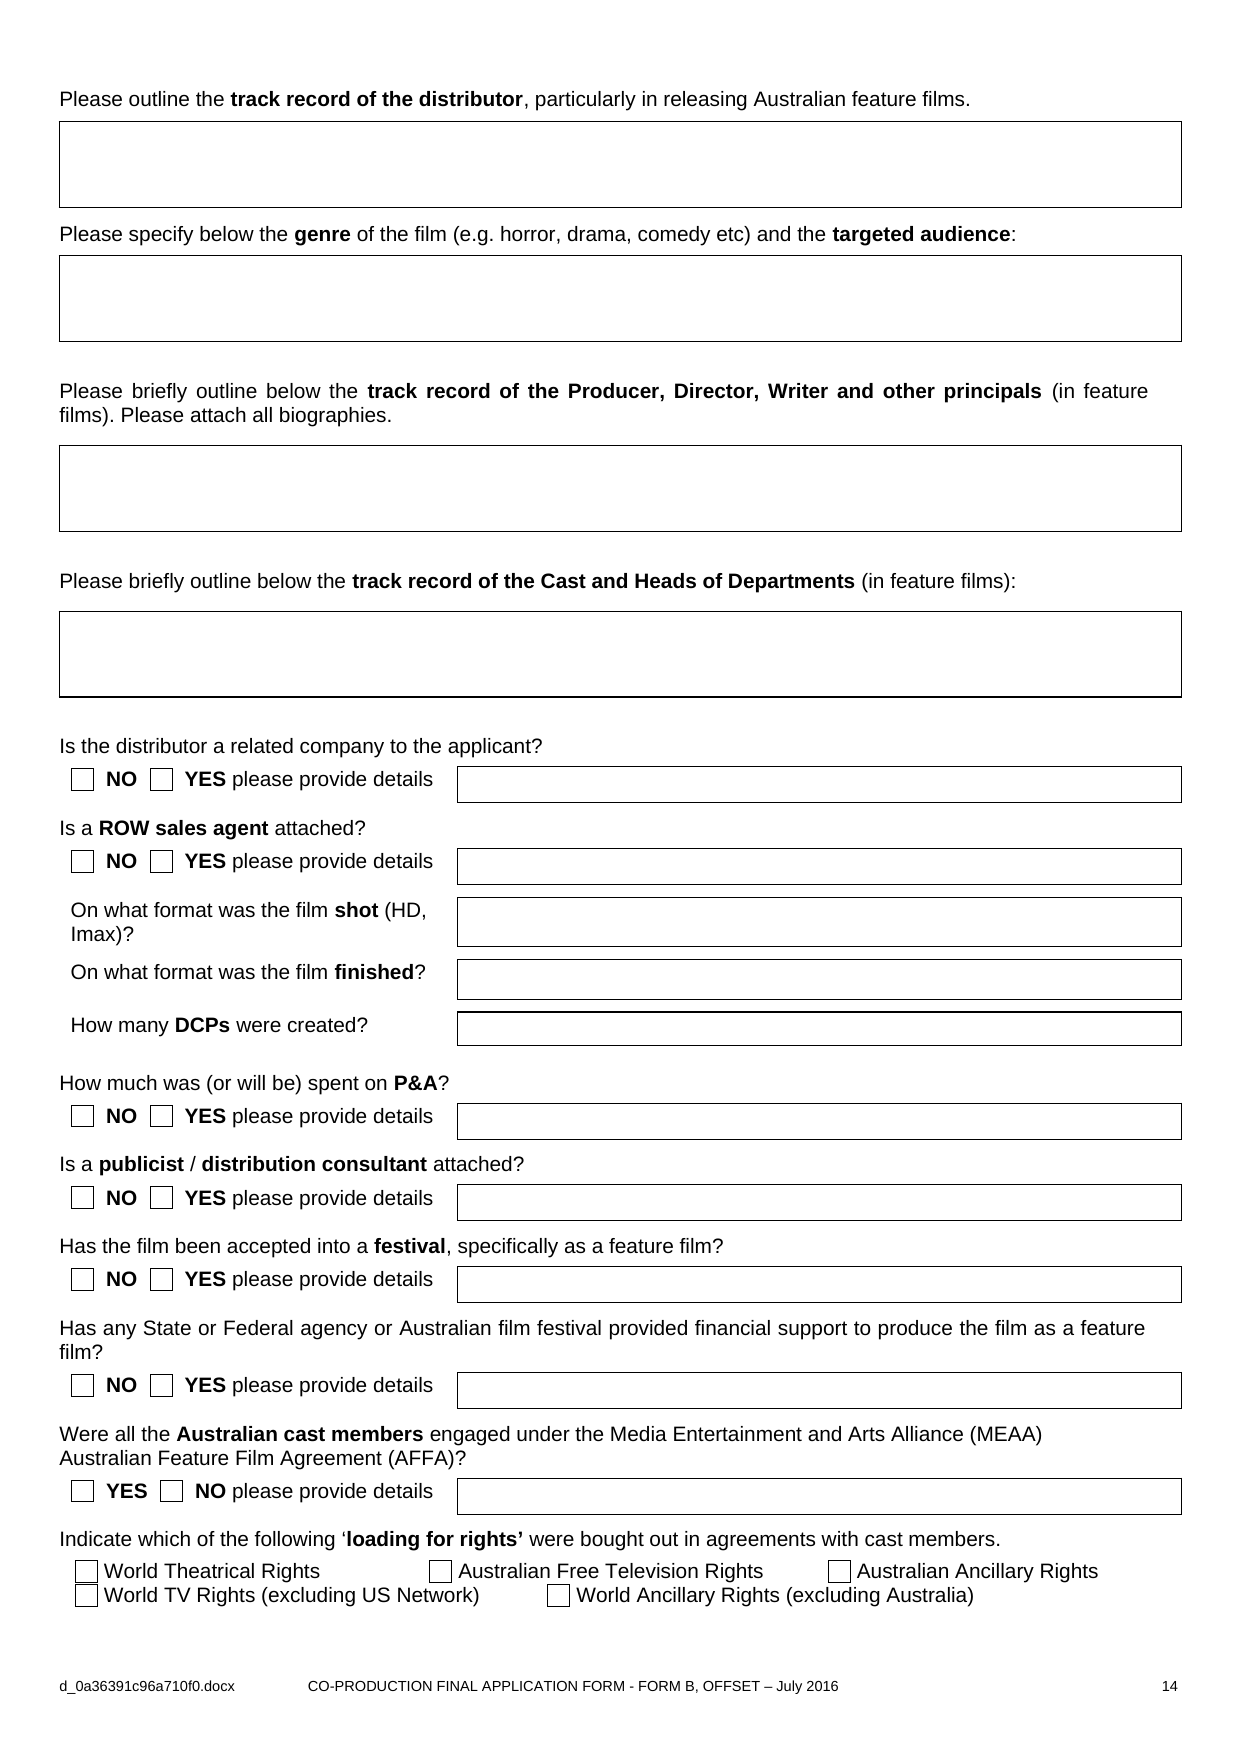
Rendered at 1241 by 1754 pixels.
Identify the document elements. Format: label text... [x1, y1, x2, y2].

table_header [60, 122, 1181, 207]
text World Theatrical Rights Australian Free Television Rights Australian Ancillary Rights [74, 1559, 1182, 1583]
table_header [458, 1013, 1181, 1045]
table_header [60, 446, 1181, 531]
table_header [458, 1373, 1181, 1408]
table_header [60, 612, 1181, 696]
text Please briefly outline below the track record of the Producer, Director, Writer and other principals (in feature films). Please attach all biographies. [59, 355, 1149, 427]
table_header NO YES please provide details [59, 766, 457, 802]
text Has any State or Federal agency or Australian film festival provided financial support to produce the film as a feature film? [59, 1316, 1149, 1363]
table_header On what format was the film shot (HD, Imax)? [59, 897, 457, 946]
table_header [458, 767, 1181, 802]
table_header [458, 849, 1181, 884]
table_header NO YES please provide details [59, 1184, 457, 1220]
text Has the film been accepted into a festival, specifically as a feature film? [59, 1234, 1149, 1258]
table_header [458, 1479, 1181, 1513]
text How much was (or will be) spent on P&A? [59, 1070, 1149, 1094]
table_header NO YES please provide details [59, 848, 457, 884]
table_header NO YES please provide details [59, 1103, 457, 1138]
text Please specify below the genre of the film (e.g. horror, drama, comedy etc) and the targeted audience: [59, 222, 1149, 246]
text Were all the Australian cast members engaged under the Media Entertainment and Arts Alliance (MEAA) Australian Feature Film Agreement (AFFA)? [59, 1421, 1182, 1469]
text Indicate which of the following ‘loading for rights’ were bought out in agreements with cast members. [59, 1527, 1182, 1551]
table_header [60, 256, 1181, 341]
table_header NO YES please provide details [59, 1372, 457, 1408]
table_header [458, 898, 1181, 946]
text Is a publicist / distribution consultant attached? [59, 1152, 1149, 1176]
table_header NO YES please provide details [59, 1266, 457, 1302]
table_header [458, 1185, 1181, 1220]
text Is a ROW sales agent attached? [59, 816, 1149, 840]
table_header How many DCPs were created? [59, 1011, 457, 1045]
table_header On what format was the film finished? [59, 959, 457, 998]
text World TV Rights (excluding US Network) World Ancillary Rights (excluding Australia) [74, 1583, 1182, 1607]
text Is the distributor a related company to the applicant? [59, 710, 1149, 758]
table_header [458, 1104, 1181, 1138]
table_header YES NO please provide details [59, 1478, 457, 1513]
table_header [458, 1267, 1181, 1302]
text Please outline the track record of the distributor, particularly in releasing Australian feature films. [59, 87, 1156, 111]
table_header [458, 960, 1181, 998]
text Please briefly outline below the track record of the Cast and Heads of Departments (in feature films): [59, 568, 1149, 592]
